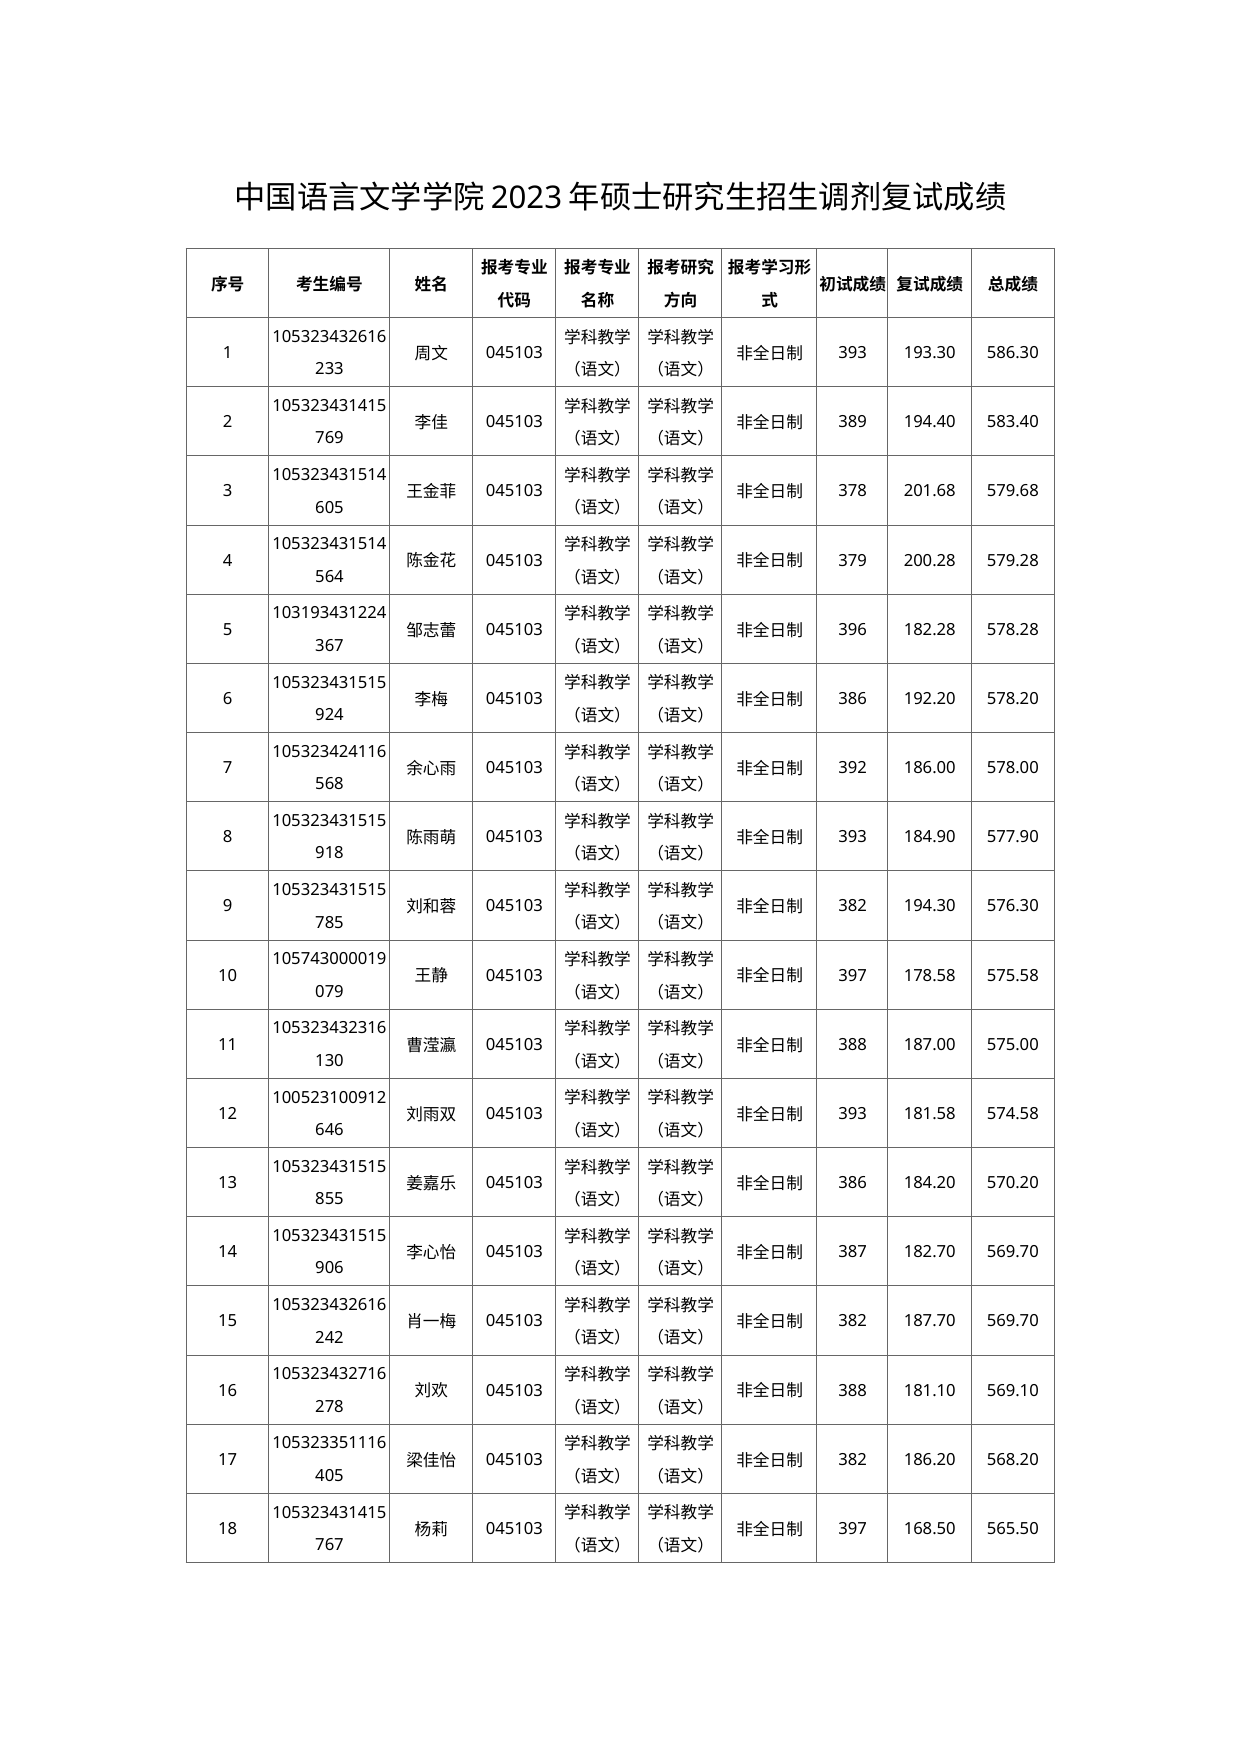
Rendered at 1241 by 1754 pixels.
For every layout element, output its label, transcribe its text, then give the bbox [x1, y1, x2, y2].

table_cell 学科教学（语文） [556, 733, 638, 801]
table_cell 389 [817, 387, 887, 455]
table_cell 非全日制 [722, 387, 816, 455]
table_cell 学科教学（语文） [639, 1286, 721, 1354]
table_cell 陈雨萌 [390, 802, 472, 870]
table_cell 105323432616233 [269, 318, 389, 386]
table_cell 学科教学（语文） [556, 526, 638, 594]
table_cell 11 [187, 1010, 268, 1078]
table_cell 045103 [473, 456, 555, 524]
table_cell 学科教学（语文） [556, 1425, 638, 1493]
table_cell 045103 [473, 733, 555, 801]
table_cell 570.20 [972, 1148, 1054, 1216]
table_cell 045103 [473, 1425, 555, 1493]
table_cell 579.68 [972, 456, 1054, 524]
table_cell 387 [817, 1217, 887, 1285]
table_cell 045103 [473, 526, 555, 594]
table_cell 578.28 [972, 595, 1054, 663]
table_cell 非全日制 [722, 318, 816, 386]
table_cell 学科教学（语文） [639, 387, 721, 455]
table_cell 刘欢 [390, 1356, 472, 1424]
table_cell 105323432316130 [269, 1010, 389, 1078]
table_cell 15 [187, 1286, 268, 1354]
table_cell 学科教学（语文） [639, 1148, 721, 1216]
table_cell 学科教学（语文） [639, 733, 721, 801]
table_header 序号 [187, 249, 268, 317]
table_cell 569.10 [972, 1356, 1054, 1424]
table_cell 学科教学（语文） [556, 871, 638, 939]
table_cell 045103 [473, 1079, 555, 1147]
table_cell 学科教学（语文） [556, 1148, 638, 1216]
table_cell 192.20 [888, 664, 971, 732]
table_cell 386 [817, 1148, 887, 1216]
table_cell 学科教学（语文） [556, 595, 638, 663]
table_cell 187.00 [888, 1010, 971, 1078]
table_cell 梁佳怡 [390, 1425, 472, 1493]
table_cell 非全日制 [722, 733, 816, 801]
table_cell 学科教学（语文） [556, 941, 638, 1009]
table_cell 学科教学（语文） [639, 456, 721, 524]
table_cell 学科教学（语文） [556, 1010, 638, 1078]
table_cell 学科教学（语文） [556, 1079, 638, 1147]
table_cell 学科教学（语文） [639, 318, 721, 386]
table_cell 045103 [473, 802, 555, 870]
table_cell 105323431514605 [269, 456, 389, 524]
table_cell 学科教学（语文） [639, 595, 721, 663]
table_cell 045103 [473, 1356, 555, 1424]
table_cell 569.70 [972, 1217, 1054, 1285]
table_cell 045103 [473, 941, 555, 1009]
table_cell 193.30 [888, 318, 971, 386]
table_cell 578.00 [972, 733, 1054, 801]
table_cell 100523100912646 [269, 1079, 389, 1147]
table_cell 3 [187, 456, 268, 524]
table_cell 学科教学（语文） [639, 941, 721, 1009]
table_cell 7 [187, 733, 268, 801]
table_cell 105323431515855 [269, 1148, 389, 1216]
table_cell 刘雨双 [390, 1079, 472, 1147]
table_cell 105323424116568 [269, 733, 389, 801]
table_header 姓名 [390, 249, 472, 317]
table_cell 045103 [473, 318, 555, 386]
table_cell 105323431515785 [269, 871, 389, 939]
table_cell 非全日制 [722, 871, 816, 939]
table_cell 586.30 [972, 318, 1054, 386]
table_cell 103193431224367 [269, 595, 389, 663]
table_cell 学科教学（语文） [556, 1356, 638, 1424]
table_cell 姜嘉乐 [390, 1148, 472, 1216]
table_cell 045103 [473, 1286, 555, 1354]
table_cell 学科教学（语文） [639, 526, 721, 594]
table_cell 105323351116405 [269, 1425, 389, 1493]
table_cell 105323432616242 [269, 1286, 389, 1354]
table_cell 非全日制 [722, 664, 816, 732]
table_cell 陈金花 [390, 526, 472, 594]
table_header 复试成绩 [888, 249, 971, 317]
table_cell 576.30 [972, 871, 1054, 939]
table_cell 1 [187, 318, 268, 386]
table_cell 105323431515924 [269, 664, 389, 732]
table_cell 2 [187, 387, 268, 455]
table_cell 王金菲 [390, 456, 472, 524]
table_cell 583.40 [972, 387, 1054, 455]
subtitle 中国语言文学学院2023年硕士研究生招生调剂复试成绩 [187, 162, 1053, 227]
table_cell 学科教学（语文） [556, 318, 638, 386]
table_cell 16 [187, 1356, 268, 1424]
table_cell 肖一梅 [390, 1286, 472, 1354]
table_cell 学科教学（语文） [639, 1079, 721, 1147]
table_cell 382 [817, 1286, 887, 1354]
table_cell 李心怡 [390, 1217, 472, 1285]
table_cell 578.20 [972, 664, 1054, 732]
table_cell 12 [187, 1079, 268, 1147]
table_cell 王静 [390, 941, 472, 1009]
table_cell 14 [187, 1217, 268, 1285]
table_cell 392 [817, 733, 887, 801]
table_cell 045103 [473, 871, 555, 939]
table_cell 非全日制 [722, 1286, 816, 1354]
table_cell 李梅 [390, 664, 472, 732]
table_cell 194.30 [888, 871, 971, 939]
table_cell 182.28 [888, 595, 971, 663]
table_cell 非全日制 [722, 1148, 816, 1216]
table_header 初试成绩 [817, 249, 887, 317]
table_cell 184.90 [888, 802, 971, 870]
table_cell 学科教学（语文） [639, 802, 721, 870]
table_cell 13 [187, 1148, 268, 1216]
table_header 考生编号 [269, 249, 389, 317]
table_cell 学科教学（语文） [639, 1425, 721, 1493]
table_cell 学科教学（语文） [556, 1217, 638, 1285]
table_cell 学科教学（语文） [639, 664, 721, 732]
table_header 报考学习形式 [722, 249, 816, 317]
table_cell 学科教学（语文） [639, 1217, 721, 1285]
table_cell 105323431515906 [269, 1217, 389, 1285]
table_cell 非全日制 [722, 526, 816, 594]
table_cell 非全日制 [722, 1217, 816, 1285]
table_cell 刘和蓉 [390, 871, 472, 939]
table_cell 194.40 [888, 387, 971, 455]
table_cell 非全日制 [722, 1494, 816, 1562]
table_cell 045103 [473, 1010, 555, 1078]
table_cell 学科教学（语文） [556, 456, 638, 524]
table_cell 393 [817, 1079, 887, 1147]
table_cell 396 [817, 595, 887, 663]
table_cell 045103 [473, 387, 555, 455]
table_cell 187.70 [888, 1286, 971, 1354]
table_cell 201.68 [888, 456, 971, 524]
table_cell 045103 [473, 664, 555, 732]
table_cell 非全日制 [722, 1079, 816, 1147]
table_cell 非全日制 [722, 802, 816, 870]
table_cell 学科教学（语文） [639, 1356, 721, 1424]
table_cell 181.58 [888, 1079, 971, 1147]
table_cell 569.70 [972, 1286, 1054, 1354]
table_cell 学科教学（语文） [556, 802, 638, 870]
table_cell 168.50 [888, 1494, 971, 1562]
table_cell 学科教学（语文） [556, 1494, 638, 1562]
table_cell 386 [817, 664, 887, 732]
table_cell 8 [187, 802, 268, 870]
table_cell 105323431515918 [269, 802, 389, 870]
table_cell 邹志蕾 [390, 595, 472, 663]
table_cell 105323432716278 [269, 1356, 389, 1424]
table_cell 105323431514564 [269, 526, 389, 594]
table_cell 6 [187, 664, 268, 732]
table_header 报考专业名称 [556, 249, 638, 317]
table_cell 17 [187, 1425, 268, 1493]
table_cell 105323431415769 [269, 387, 389, 455]
table_cell 393 [817, 318, 887, 386]
table_cell 181.10 [888, 1356, 971, 1424]
table_cell 杨莉 [390, 1494, 472, 1562]
table_cell 574.58 [972, 1079, 1054, 1147]
table_cell 非全日制 [722, 941, 816, 1009]
table_header 总成绩 [972, 249, 1054, 317]
table_cell 4 [187, 526, 268, 594]
table_cell 045103 [473, 1217, 555, 1285]
table_cell 余心雨 [390, 733, 472, 801]
table_cell 18 [187, 1494, 268, 1562]
table_cell 393 [817, 802, 887, 870]
table_cell 非全日制 [722, 595, 816, 663]
table_cell 学科教学（语文） [556, 387, 638, 455]
table_cell 388 [817, 1356, 887, 1424]
table_cell 非全日制 [722, 1425, 816, 1493]
table_cell 579.28 [972, 526, 1054, 594]
table_cell 045103 [473, 595, 555, 663]
table_cell 568.20 [972, 1425, 1054, 1493]
table_cell 388 [817, 1010, 887, 1078]
table_cell 非全日制 [722, 456, 816, 524]
table_cell 李佳 [390, 387, 472, 455]
table_cell 学科教学（语文） [556, 1286, 638, 1354]
table_header 报考研究方向 [639, 249, 721, 317]
table_cell 182.70 [888, 1217, 971, 1285]
table_cell 200.28 [888, 526, 971, 594]
table_cell 397 [817, 941, 887, 1009]
table_cell 9 [187, 871, 268, 939]
table_cell 575.00 [972, 1010, 1054, 1078]
table_cell 5 [187, 595, 268, 663]
table_cell 学科教学（语文） [556, 664, 638, 732]
table_cell 学科教学（语文） [639, 871, 721, 939]
table_cell 186.20 [888, 1425, 971, 1493]
table_cell 非全日制 [722, 1356, 816, 1424]
table_cell 178.58 [888, 941, 971, 1009]
table_cell 学科教学（语文） [639, 1494, 721, 1562]
table_cell 045103 [473, 1494, 555, 1562]
table_cell 非全日制 [722, 1010, 816, 1078]
table_cell 382 [817, 871, 887, 939]
table_cell 10 [187, 941, 268, 1009]
table_cell 105743000019079 [269, 941, 389, 1009]
table_cell 379 [817, 526, 887, 594]
table_cell 周文 [390, 318, 472, 386]
table_cell 045103 [473, 1148, 555, 1216]
table_cell 105323431415767 [269, 1494, 389, 1562]
table_cell 397 [817, 1494, 887, 1562]
table_cell 曹滢瀛 [390, 1010, 472, 1078]
table_cell 565.50 [972, 1494, 1054, 1562]
table_cell 378 [817, 456, 887, 524]
table_cell 184.20 [888, 1148, 971, 1216]
table_cell 382 [817, 1425, 887, 1493]
table_header 报考专业代码 [473, 249, 555, 317]
table_cell 学科教学（语文） [639, 1010, 721, 1078]
table_cell 186.00 [888, 733, 971, 801]
table_cell 575.58 [972, 941, 1054, 1009]
table_cell 577.90 [972, 802, 1054, 870]
